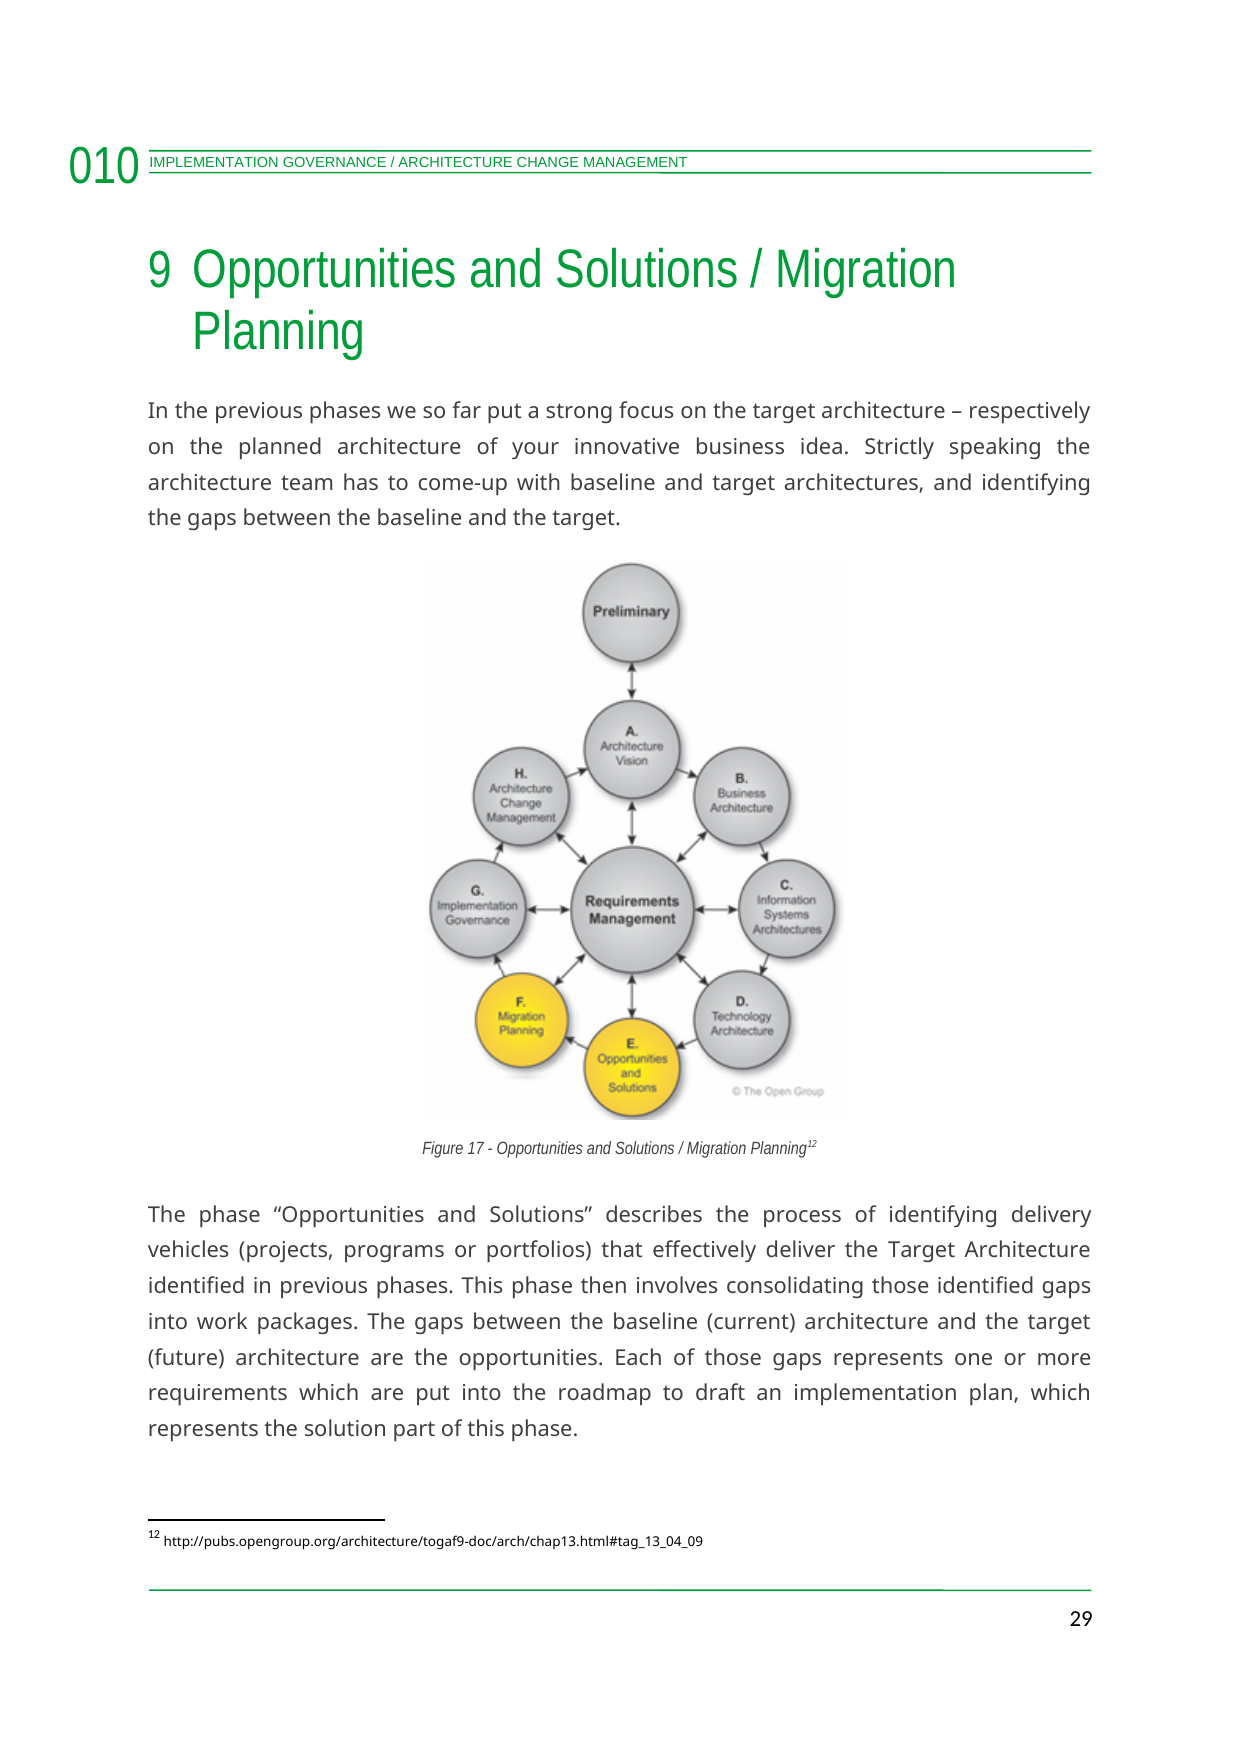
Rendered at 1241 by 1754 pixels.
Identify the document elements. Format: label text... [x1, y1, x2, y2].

picture [381, 550, 859, 1120]
text In the previous phases we so far put a strong focus on the target architecture – respectively on the planned architecture of your innovative business idea. Strictly speaking the architecture team has to come-up with baseline and target architectures, and identifying the gaps between the baseline and the target. [148, 395, 1092, 532]
text Figure 17 - Opportunities and Solutions / Migration Planning [148, 1138, 1092, 1158]
text The phase “Opportunities and Solutions” describes the process of identifying delivery vehicles (projects, programs or portfolios) that effectively deliver the Target Architecture identified in previous phases. This phase then involves consolidating those identified gaps into work packages. The gaps between the baseline (current) architecture and the target (future) architecture are the opportunities. Each of those gaps represents one or more requirements which are put into the roadmap to draft an implementation plan, which represents the solution part of this phase. [148, 1198, 1092, 1443]
title Opportunities and Solutions / Migration Planning [148, 236, 1092, 361]
